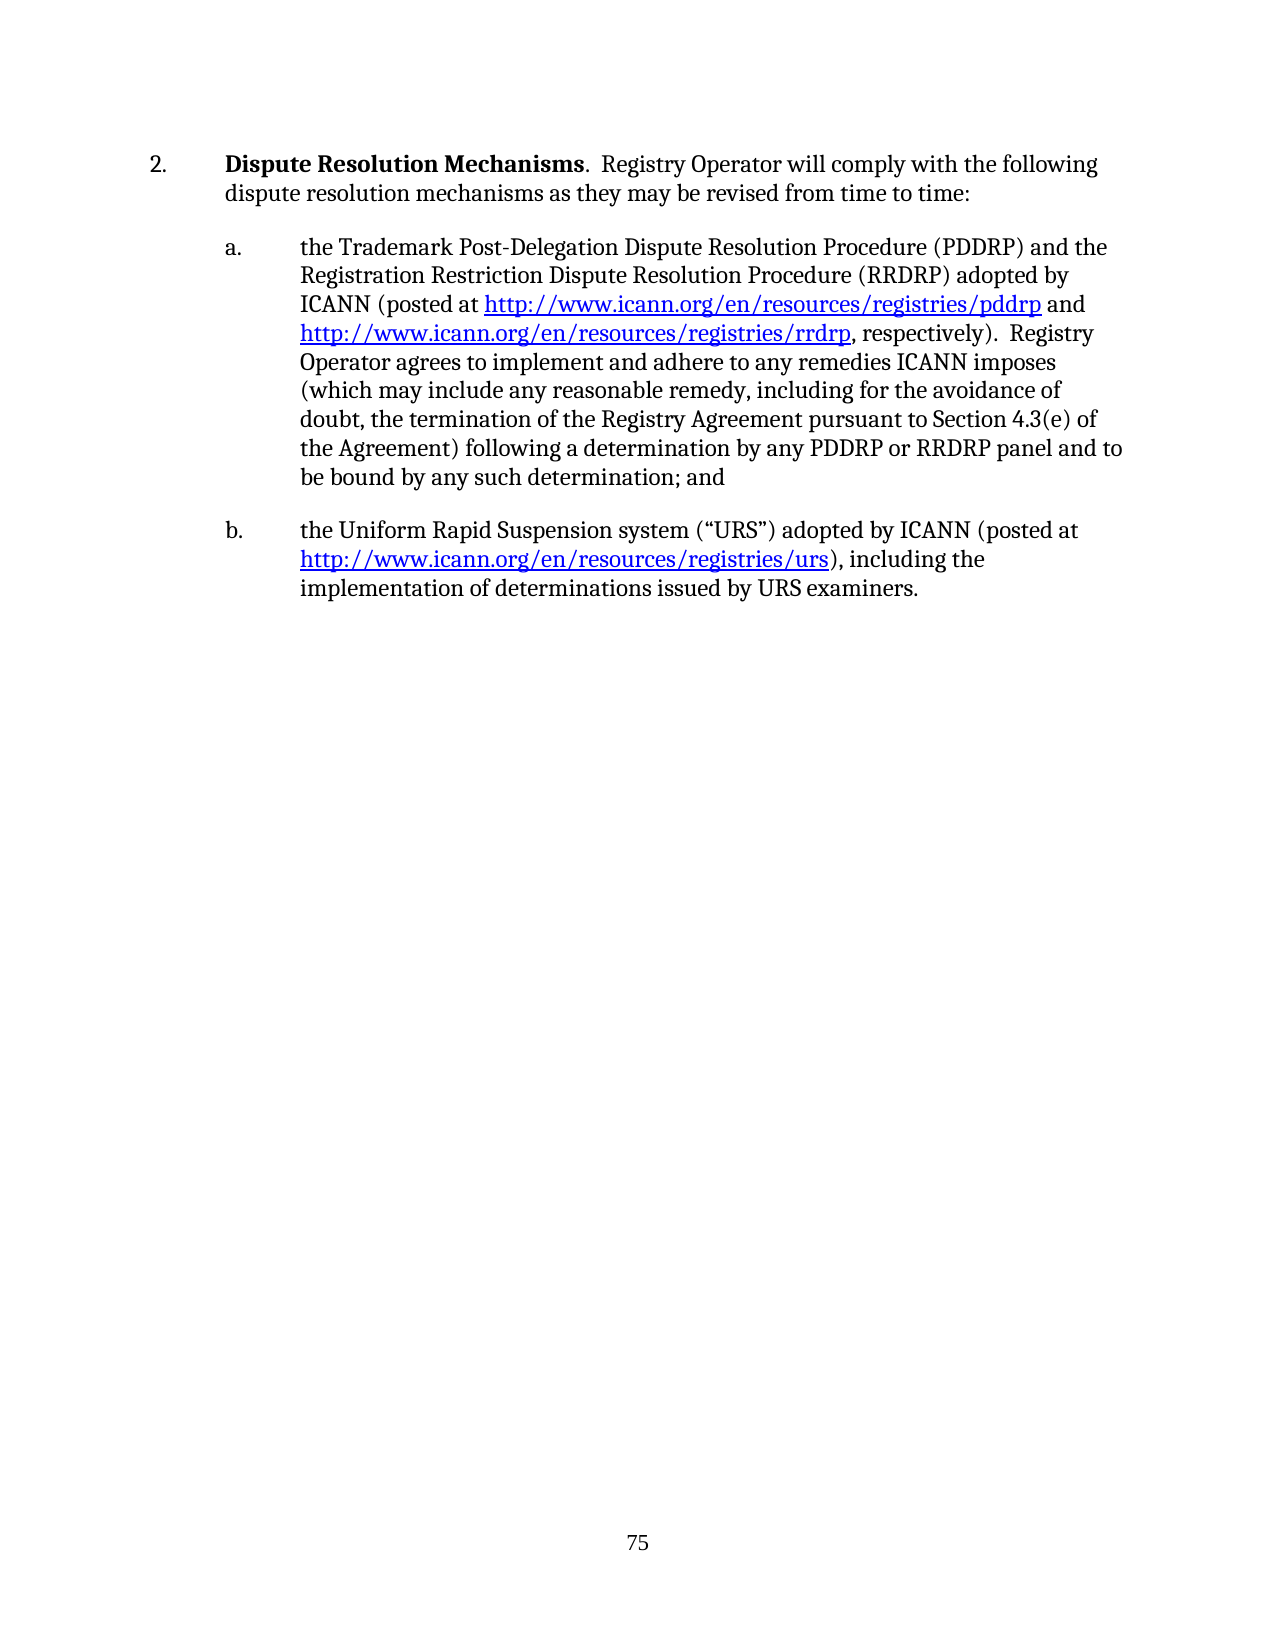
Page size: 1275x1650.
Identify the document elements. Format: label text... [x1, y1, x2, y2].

list Dispute Resolution Mechanisms. Registry Operator will comply with the following dispute resolution mechanisms as they may be revised from time to time: [150, 150, 1125, 207]
list the Trademark Post-Delegation Dispute Resolution Procedure (PDDRP) and the Registration Restriction Dispute Resolution Procedure (RRDRP) adopted by ICANN (posted at http://www.icann.org/en/resources/registries/pddrp and http://www.icann.org/en/resources/registries/rrdrp, respectively). Registry Operator agrees to implement and adhere to any remedies ICANN imposes (which may include any reasonable remedy, including for the avoidance of doubt, the termination of the Registry Agreement pursuant to Section 4.3(e) of the Agreement) following a determination by any PDDRP or RRDRP panel and to be bound by any such determination; and [225, 232, 1125, 491]
list the Uniform Rapid Suspension system (“URS”) adopted by ICANN (posted at http://www.icann.org/en/resources/registries/urs), including the implementation of determinations issued by URS examiners. [225, 516, 1125, 602]
